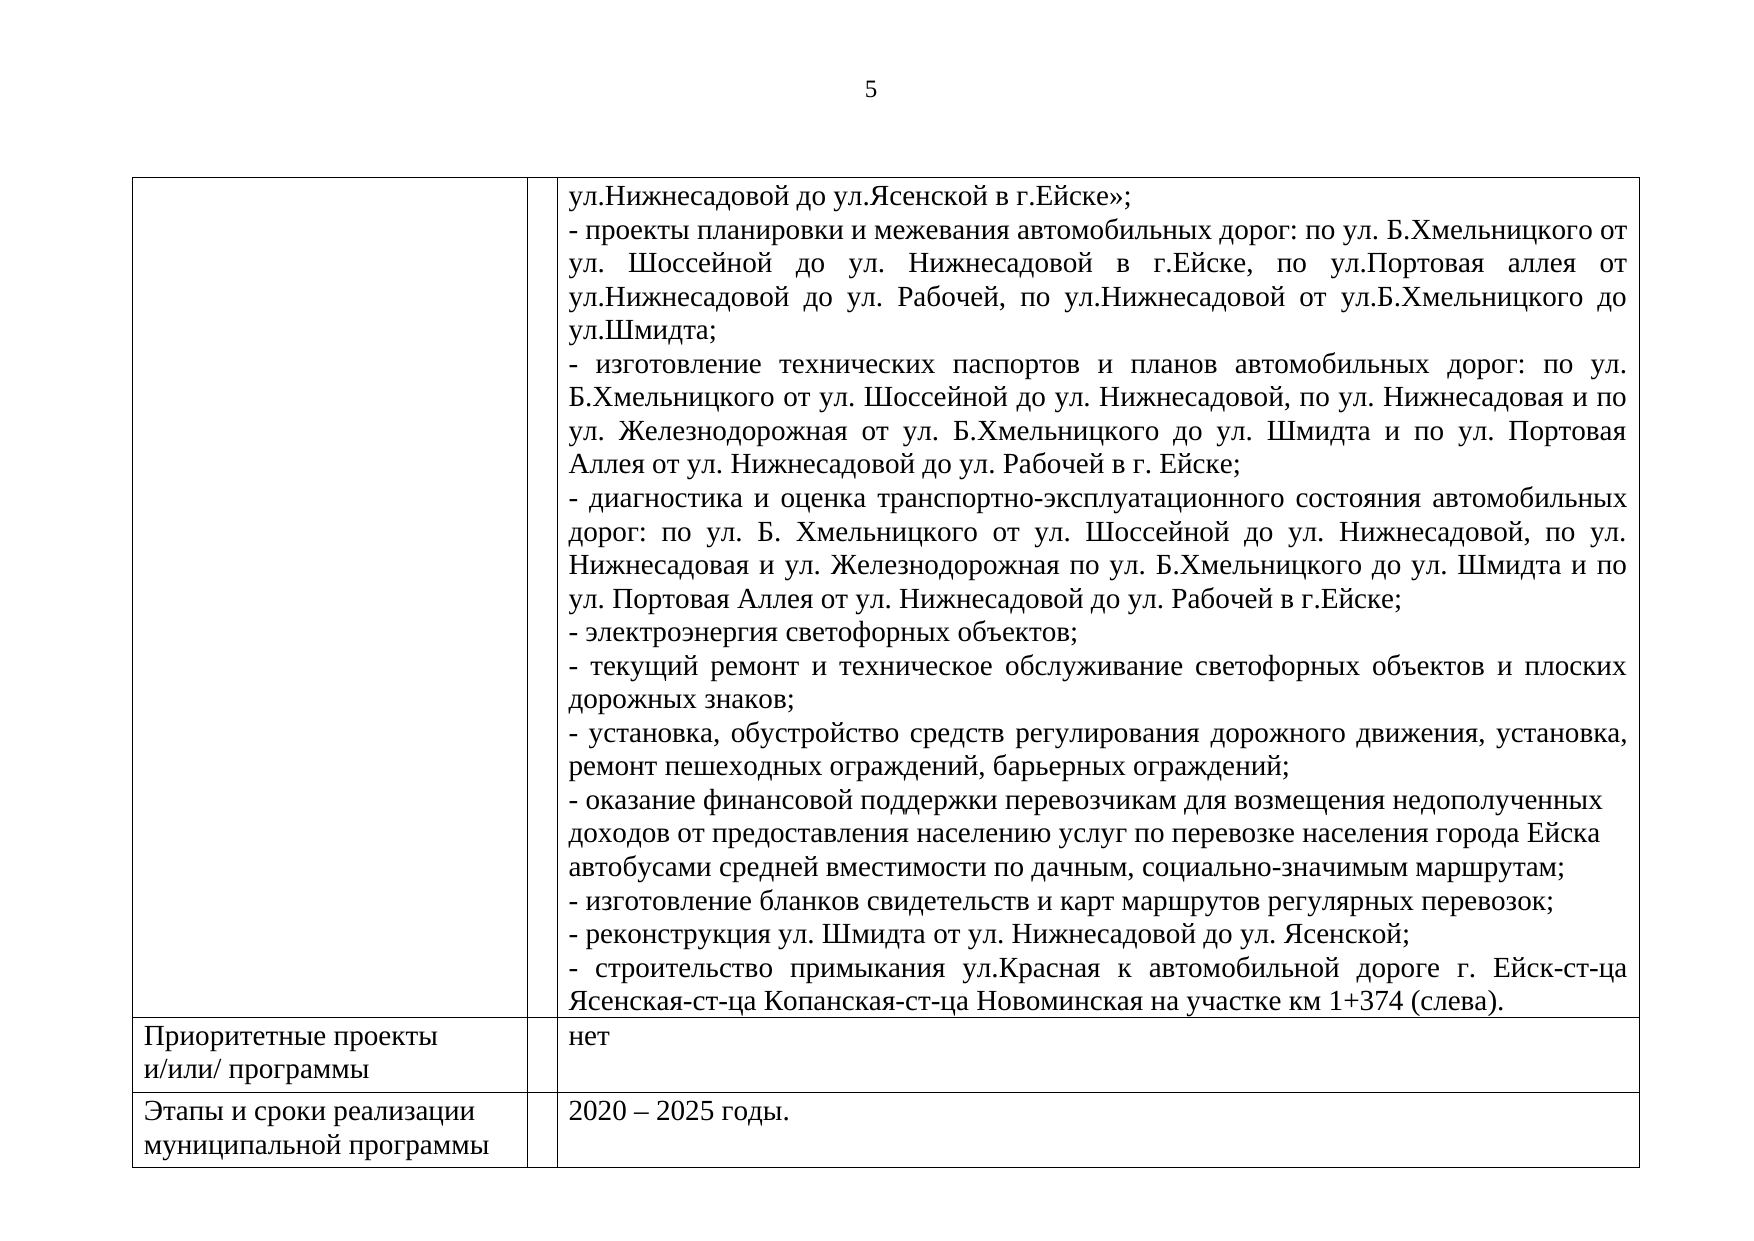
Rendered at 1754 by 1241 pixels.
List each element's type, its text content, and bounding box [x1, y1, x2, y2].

table_cell [528, 1093, 557, 1167]
table_cell нет [558, 1018, 1639, 1092]
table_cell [558, 178, 1639, 1017]
table_cell [528, 178, 557, 1017]
table_cell [528, 1018, 557, 1092]
table_cell Этапы и сроки реализации муниципальной программы [133, 1093, 527, 1167]
table_cell Приоритетные проекты и/или/ программы [133, 1018, 527, 1092]
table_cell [133, 178, 527, 1017]
table_cell 2020 – 2025 годы. [558, 1093, 1639, 1167]
